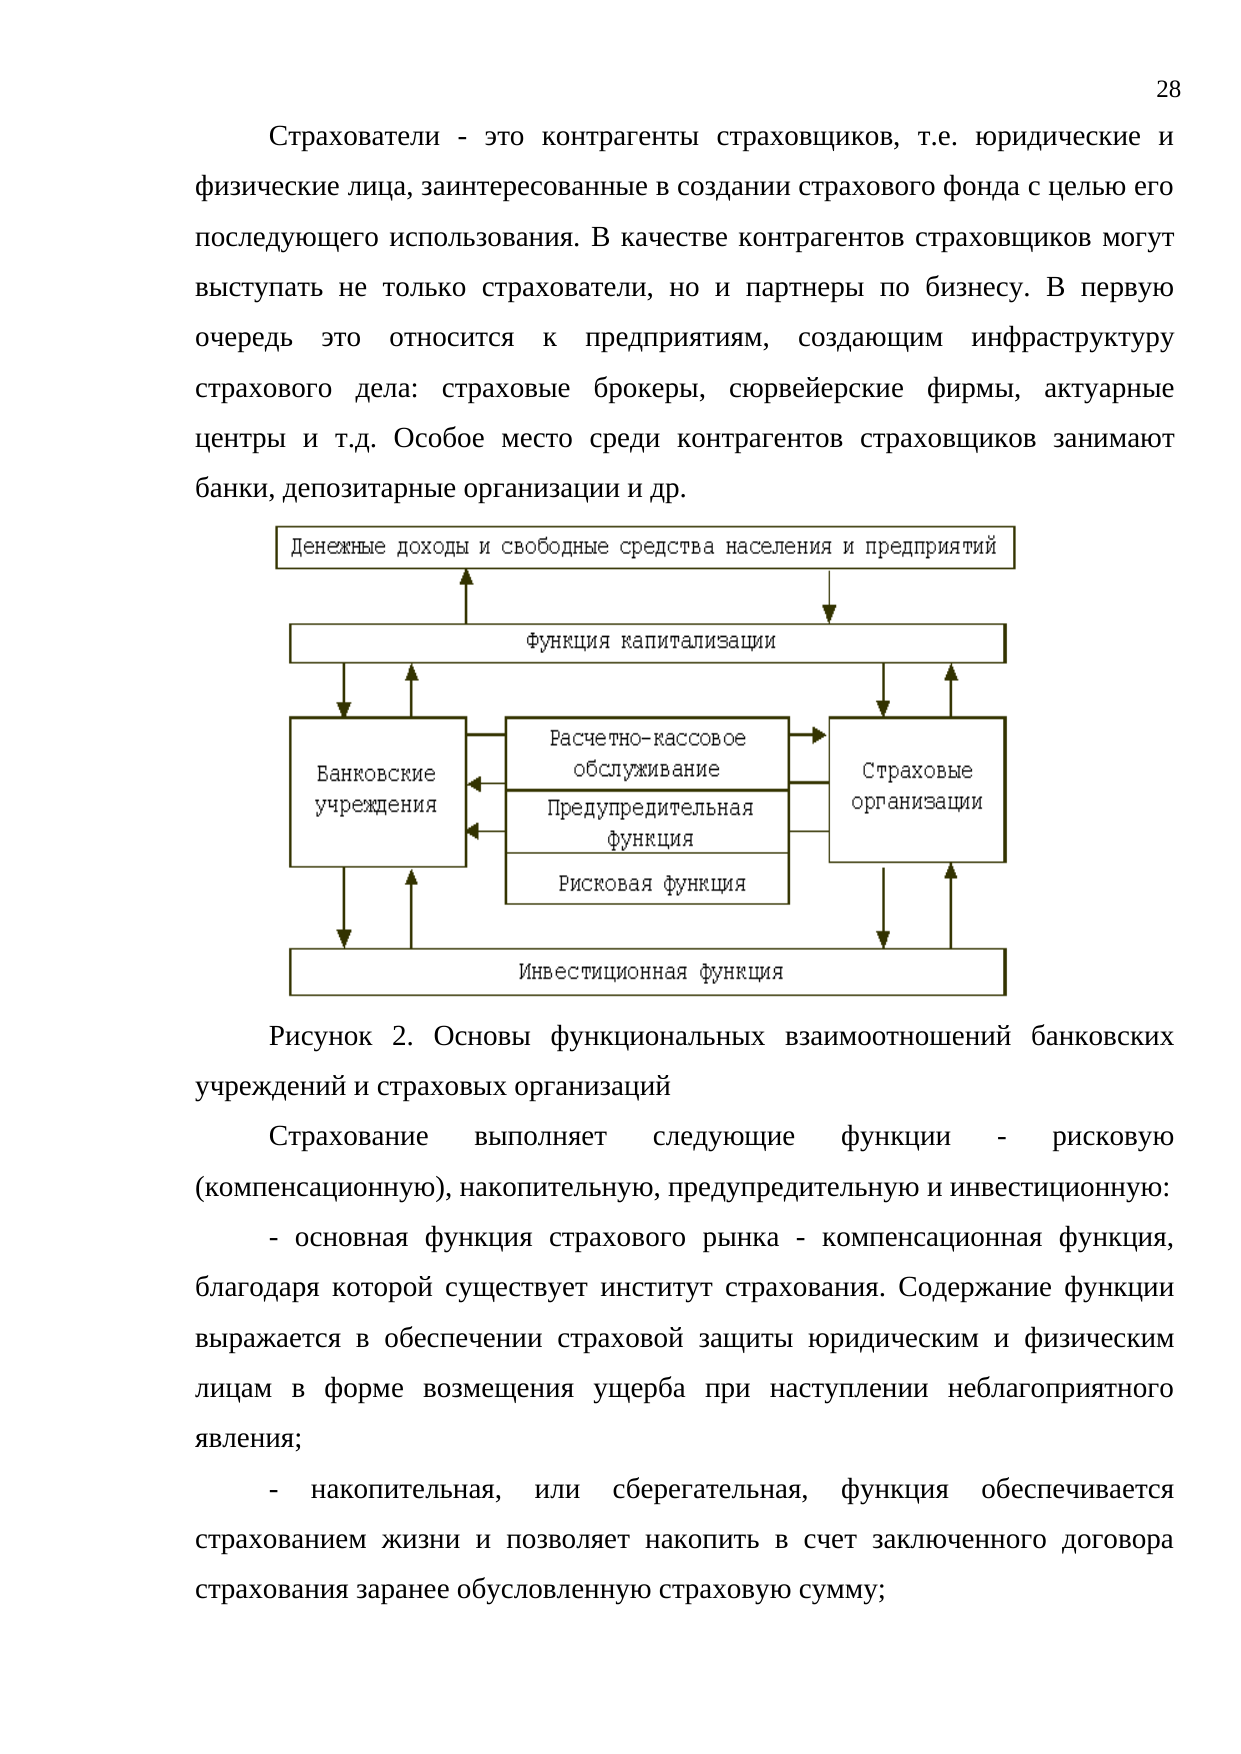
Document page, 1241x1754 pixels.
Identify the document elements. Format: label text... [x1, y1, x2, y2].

text - накопительная, или сберегательная, функция обеспечивается страхованием жизни и позволяет накопить в счет заключенного договора страхования заранее обусловленную страховую сумму; [195, 1471, 1175, 1605]
text Страхователи - это контрагенты страховщиков, т.е. юридические и физические лица, заинтересованные в создании страхового фонда с целью его последующего использования. В качестве контрагентов страховщиков могут выступать не только страхователи, но и партнеры по бизнесу. В первую очередь это относится к предприятиям, создающим инфраструктуру страхового дела: страховые брокеры, сюрвейерские фирмы, актуарные центры и т.д. Особое место среди контрагентов страховщиков занимают банки, депозитарные организации и др. [195, 118, 1175, 504]
picture [268, 520, 1022, 1004]
text Страхование выполняет следующие функции - рисковую (компенсационную), накопительную, предупредительную и инвестиционную: [195, 1118, 1175, 1202]
text - основная функция страхового рынка - компенсационная функция, благодаря которой существует институт страхования. Содержание функции выражается в обеспечении страховой защиты юридическим и физическим лицам в форме возмещения ущерба при наступлении неблагоприятного явления; [195, 1219, 1175, 1454]
text Рисунок 2. Основы функциональных взаимоотношений банковских учреждений и страховых организаций [195, 1018, 1175, 1102]
